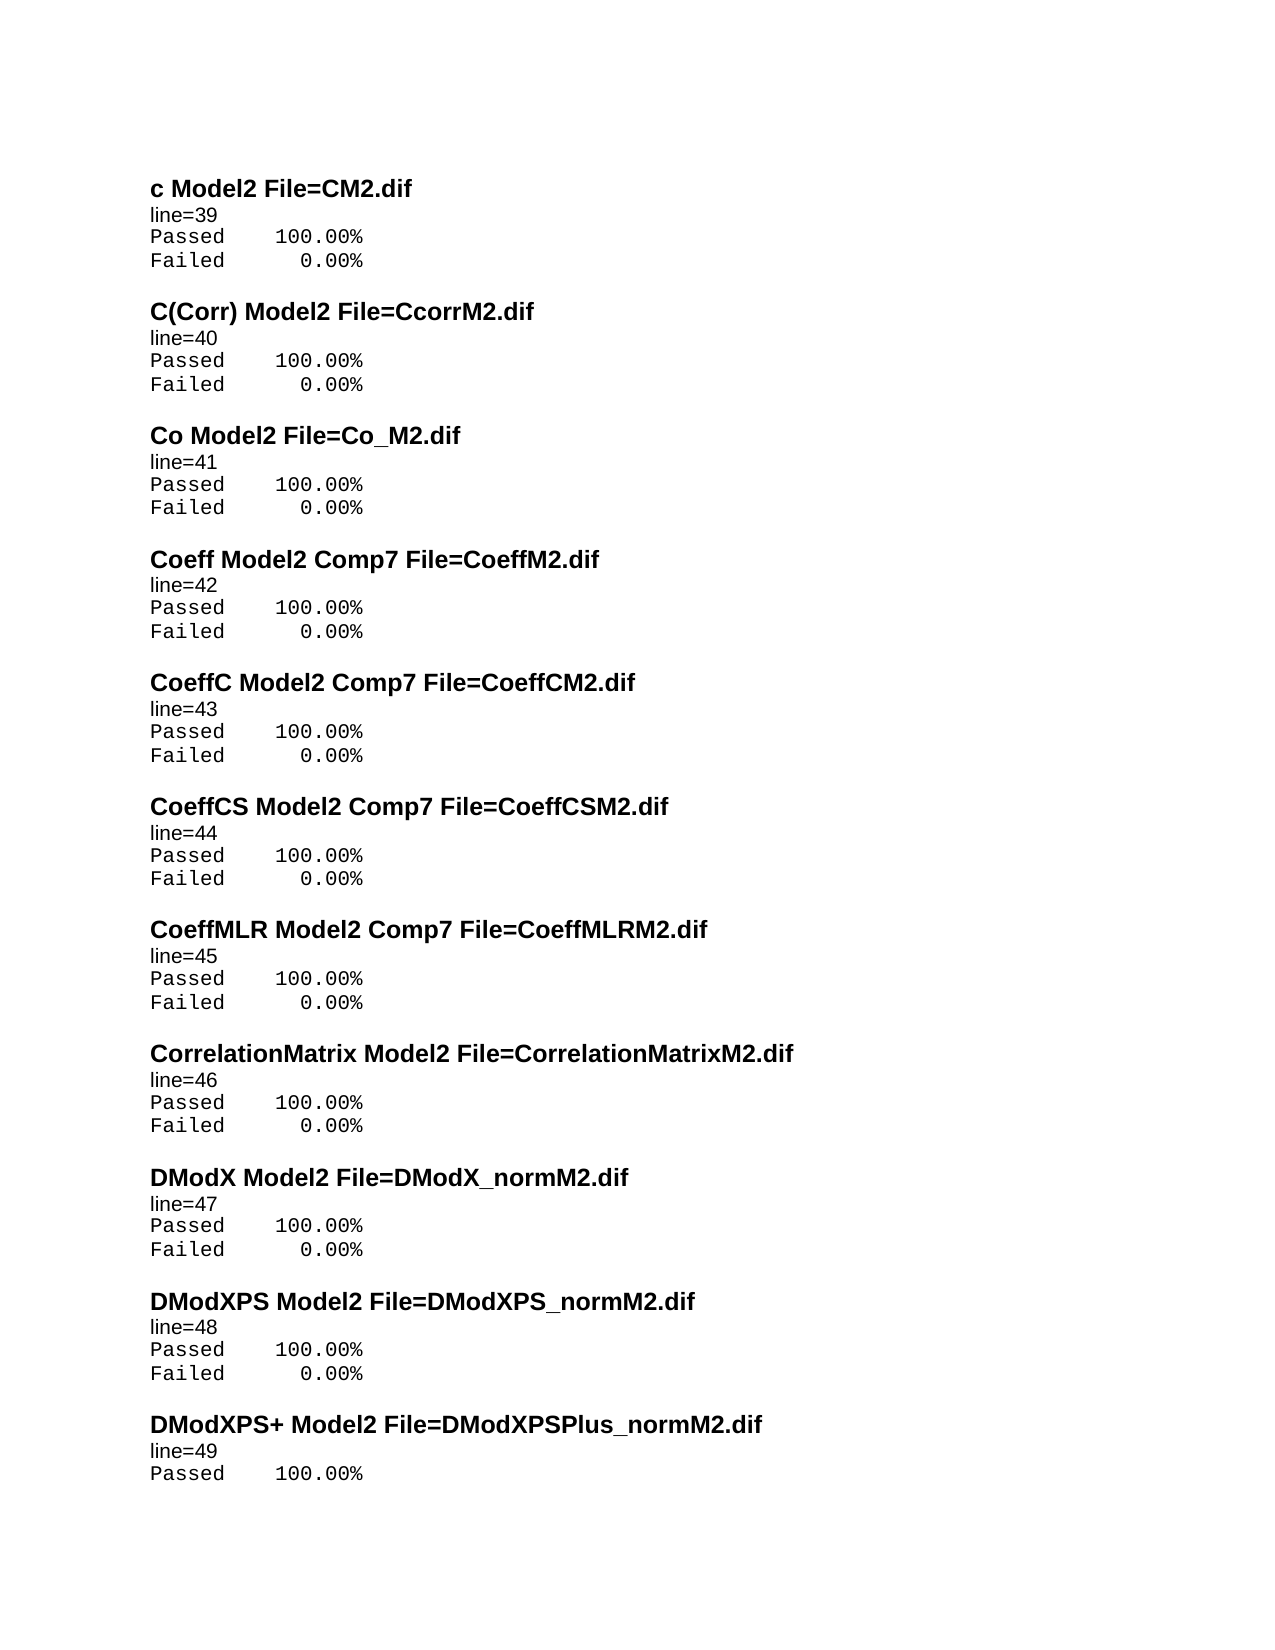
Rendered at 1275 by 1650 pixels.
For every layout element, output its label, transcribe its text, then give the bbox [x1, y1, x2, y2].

text CoeffC Model2 Comp7 File=CoeffCM2.dif [150, 668, 1125, 697]
text line=40 [150, 326, 1125, 350]
text c Model2 File=CM2.dif [150, 174, 1125, 202]
text Passed 100.00% [150, 968, 1125, 992]
text line=48 [150, 1315, 1125, 1339]
text line=42 [150, 573, 1125, 597]
text line=49 [150, 1439, 1125, 1463]
text CoeffMLR Model2 Comp7 File=CoeffMLRM2.dif [150, 916, 1125, 944]
text Passed 100.00% [150, 1339, 1125, 1363]
text line=47 [150, 1192, 1125, 1216]
text Passed 100.00% [150, 1216, 1125, 1239]
text Passed 100.00% [150, 350, 1125, 374]
text Passed 100.00% [150, 597, 1125, 621]
text Failed 0.00% [150, 1363, 1125, 1386]
text DModXPS+ Model2 File=DModXPSPlus_normM2.dif [150, 1410, 1125, 1439]
text CorrelationMatrix Model2 File=CorrelationMatrixM2.dif [150, 1039, 1125, 1068]
text Passed 100.00% [150, 1092, 1125, 1116]
text Passed 100.00% [150, 1463, 1125, 1486]
text Passed 100.00% [150, 721, 1125, 744]
text CoeffCS Model2 Comp7 File=CoeffCSM2.dif [150, 792, 1125, 821]
text line=45 [150, 944, 1125, 968]
text line=39 [150, 202, 1125, 226]
text line=41 [150, 450, 1125, 474]
text Co Model2 File=Co_M2.dif [150, 421, 1125, 450]
text C(Corr) Model2 File=CcorrM2.dif [150, 297, 1125, 326]
text Failed 0.00% [150, 374, 1125, 397]
text Failed 0.00% [150, 621, 1125, 644]
text Failed 0.00% [150, 1116, 1125, 1139]
text Failed 0.00% [150, 250, 1125, 274]
text line=43 [150, 697, 1125, 721]
text Failed 0.00% [150, 497, 1125, 521]
text Passed 100.00% [150, 474, 1125, 497]
text DModX Model2 File=DModX_normM2.dif [150, 1163, 1125, 1192]
text DModXPS Model2 File=DModXPS_normM2.dif [150, 1286, 1125, 1315]
text Passed 100.00% [150, 226, 1125, 250]
text Failed 0.00% [150, 868, 1125, 892]
text line=44 [150, 821, 1125, 844]
text Failed 0.00% [150, 744, 1125, 768]
text Failed 0.00% [150, 1239, 1125, 1263]
text Coeff Model2 Comp7 File=CoeffM2.dif [150, 544, 1125, 573]
text Failed 0.00% [150, 992, 1125, 1016]
text line=46 [150, 1068, 1125, 1092]
text Passed 100.00% [150, 844, 1125, 868]
